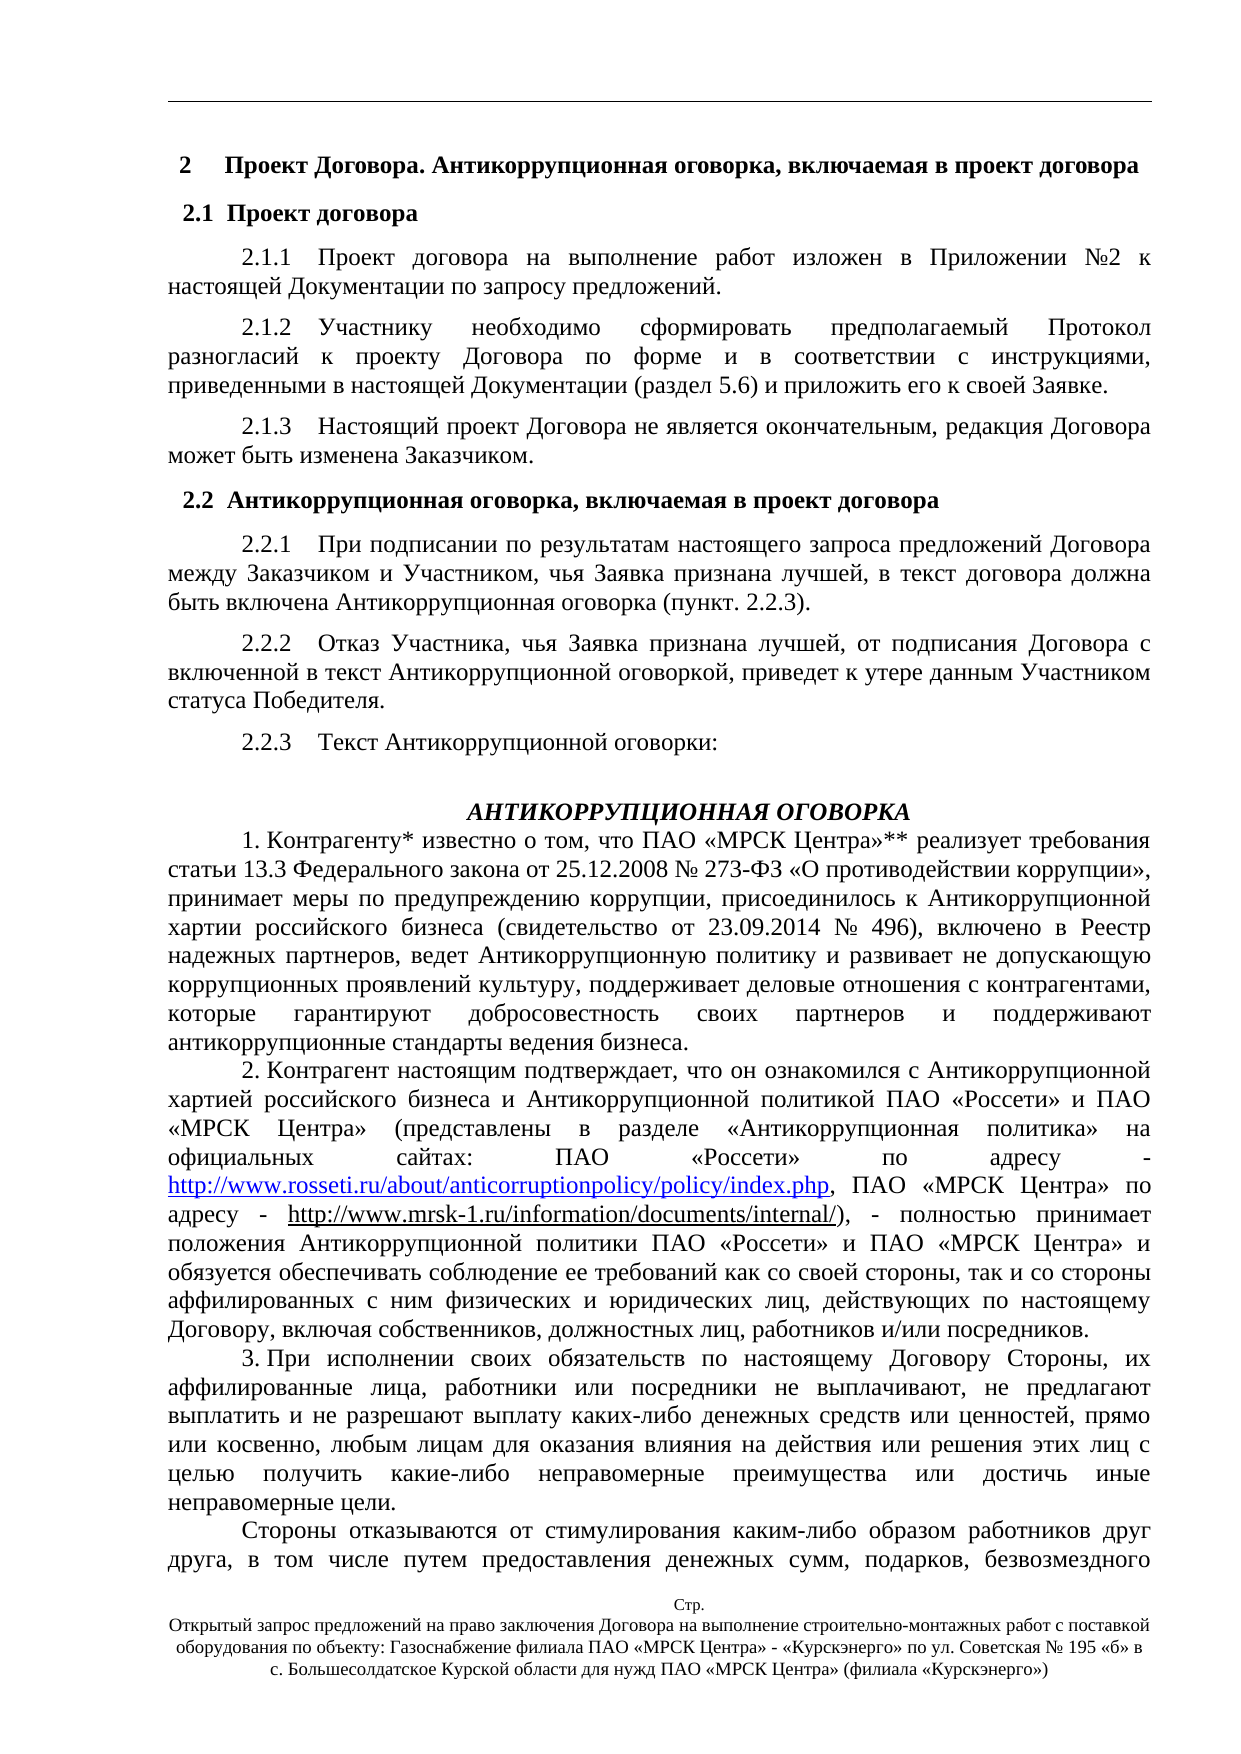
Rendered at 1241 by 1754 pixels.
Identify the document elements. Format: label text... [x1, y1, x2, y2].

subtitle Проект договора на выполнение работ изложен в Приложении №2 к настоящей Документации по запросу предложений. [168, 242, 1152, 300]
subtitle При подписании по результатам настоящего запроса предложений Договора между Заказчиком и Участником, чья Заявка признана лучшей, в текст договора должна быть включена Антикоррупционная оговорка (пункт. 2.2.3). [168, 529, 1152, 616]
text 3. При исполнении своих обязательств по настоящему Договору Стороны, их аффилированные лица, работники или посредники не выплачивают, не предлагают выплатить и не разрешают выплату каких-либо денежных средств или ценностей, прямо или косвенно, любым лицам для оказания влияния на действия или решения этих лиц с целью получить какие-либо неправомерные преимущества или достичь иные неправомерные цели. [168, 1343, 1152, 1516]
text АНТИКОРРУПЦИОННАЯ ОГОВОРКА [168, 797, 1152, 826]
subtitle Проект договора [182, 198, 1152, 227]
subtitle Текст Антикоррупционной оговорки: [168, 727, 1152, 756]
subtitle Отказ Участника, чья Заявка признана лучшей, от подписания Договора с включенной в текст Антикоррупционной оговоркой, приведет к утере данным Участником статуса Победителя. [168, 628, 1152, 714]
text 2. Контрагент настоящим подтверждает, что он ознакомился с Антикоррупционной хартией российского бизнеса и Антикоррупционной политикой ПАО «Россети» и ПАО «МРСК Центра» (представлены в разделе «Антикоррупционная политика» на официальных сайтах: ПАО «Россети» по адресу - http://www.rosseti.ru/about/anticorruptionpolicy/policy/index.php, ПАО «МРСК Центра» по адресу - http://www.mrsk-1.ru/information/documents/internal/), - полностью принимает положения Антикоррупционной политики ПАО «Россети» и ПАО «МРСК Центра» и обязуется обеспечивать соблюдение ее требований как со своей стороны, так и со стороны аффилированных с ним физических и юридических лиц, действующих по настоящему Договору, включая собственников, должностных лиц, работников и/или посредников. [168, 1056, 1152, 1343]
subtitle Проект Договора. Антикоррупционная оговорка, включаемая в проект договора [166, 150, 1152, 179]
subtitle Антикоррупционная оговорка, включаемая в проект договора [182, 485, 1152, 514]
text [168, 1516, 1152, 1573]
text 1. Контрагенту* известно о том, что ПАО «МРСК Центра»** реализует требования статьи 13.3 Федерального закона от 25.12.2008 № 273-ФЗ «О противодействии коррупции», принимает меры по предупреждению коррупции, присоединилось к Антикоррупционной хартии российского бизнеса (свидетельство от 23.09.2014 № 496), включено в Реестр надежных партнеров, ведет Антикоррупционную политику и развивает не допускающую коррупционных проявлений культуру, поддерживает деловые отношения с контрагентами, которые гарантируют добросовестность своих партнеров и поддерживают антикоррупционные стандарты ведения бизнеса. [168, 826, 1152, 1056]
subtitle Настоящий проект Договора не является окончательным, редакция Договора может быть изменена Заказчиком. [168, 411, 1152, 468]
subtitle Участнику необходимо сформировать предполагаемый Протокол разногласий к проекту Договора по форме и в соответствии с инструкциями, приведенными в настоящей Документации (раздел 5.6) и приложить его к своей Заявке. [168, 312, 1152, 398]
